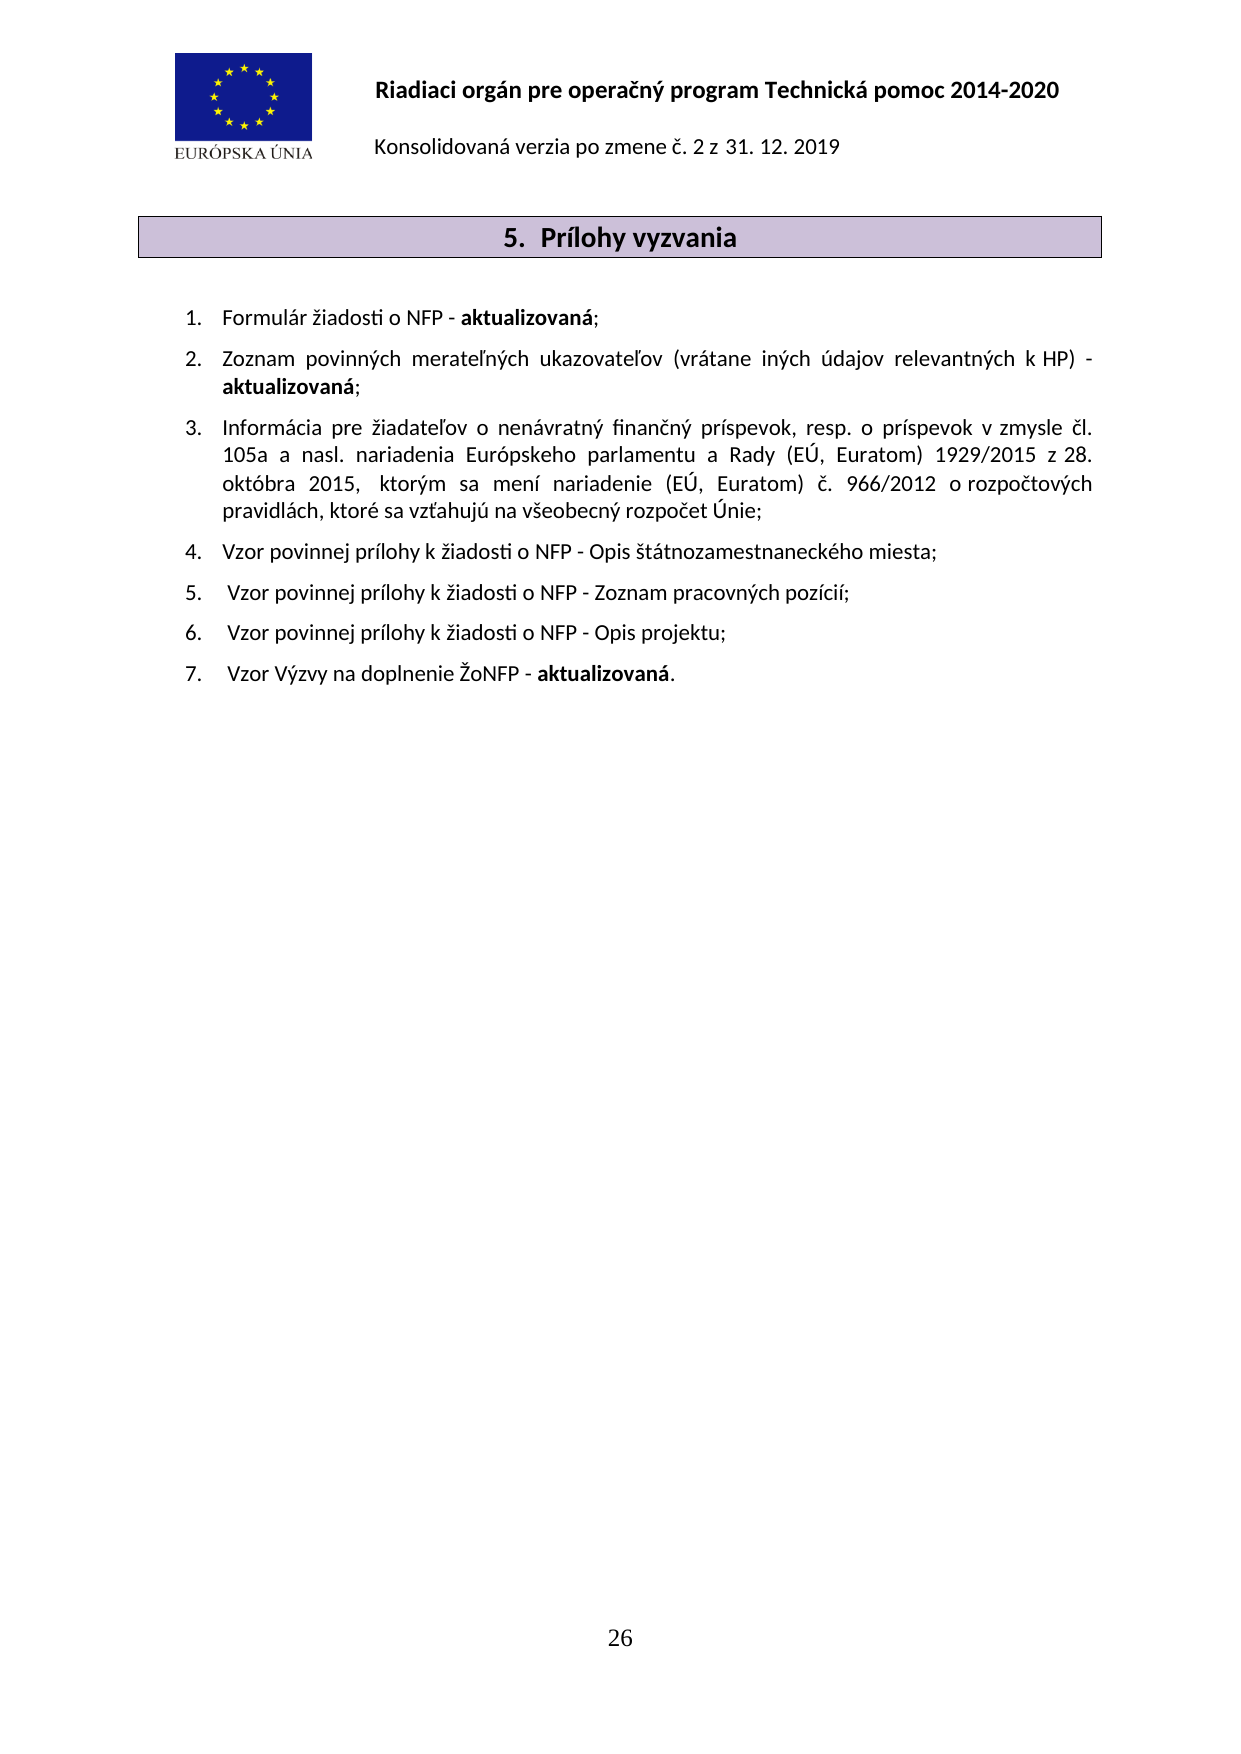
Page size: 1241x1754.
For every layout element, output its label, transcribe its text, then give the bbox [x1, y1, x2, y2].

list Informácia pre žiadateľov o nenávratný finančný príspevok, resp. o príspevok v zmysle čl. 105a a nasl. nariadenia Európskeho parlamentu a Rady (EÚ, Euratom) 1929/2015 z 28. októbra 2015, ktorým sa mení nariadenie (EÚ, Euratom) č. 966/2012 o rozpočtových pravidlách, ktoré sa vzťahujú na všeobecný rozpočet Únie; [185, 413, 1093, 525]
list Zoznam povinných merateľných ukazovateľov (vrátane iných údajov relevantných k HP) - aktualizovaná; [185, 344, 1093, 400]
picture [174, 53, 313, 159]
list Prílohy vyzvania [139, 217, 1101, 257]
list Vzor povinnej prílohy k žiadosti o NFP - Opis projektu; [185, 618, 1093, 646]
list Formulár žiadosti o NFP - aktualizovaná; [185, 303, 1093, 332]
list Vzor povinnej prílohy k žiadosti o NFP - Opis štátnozamestnaneckého miesta; [185, 537, 1093, 565]
list Vzor povinnej prílohy k žiadosti o NFP - Zoznam pracovných pozícií; [185, 578, 1093, 606]
list Vzor Výzvy na doplnenie ŽoNFP - aktualizovaná. [185, 659, 1093, 687]
